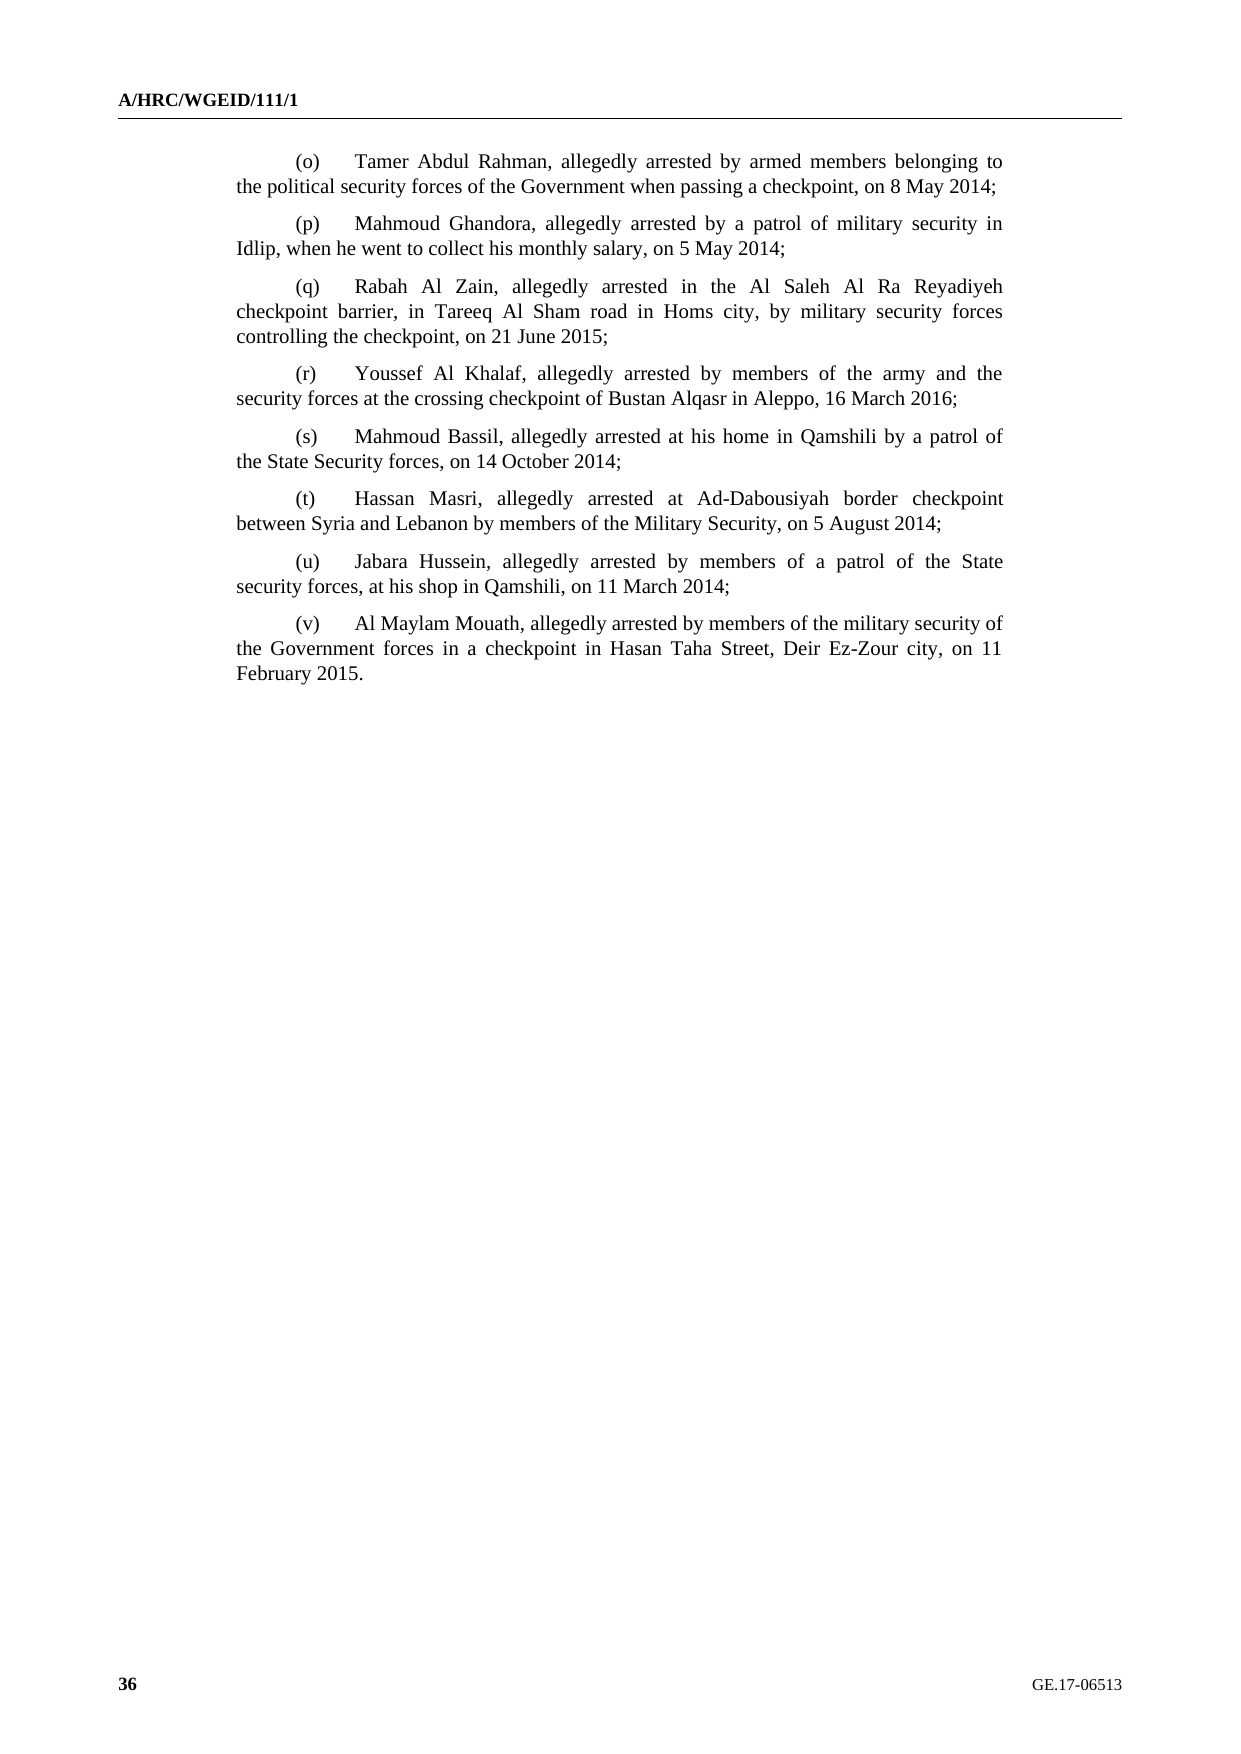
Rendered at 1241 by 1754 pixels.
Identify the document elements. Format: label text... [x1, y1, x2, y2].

text (u) Jabara Hussein, allegedly arrested by members of a patrol of the State security forces, at his shop in Qamshili, on 11 March 2014; [236, 548, 1004, 598]
text (p) Mahmoud Ghandora, allegedly arrested by a patrol of military security in Idlip, when he went to collect his monthly salary, on 5 May 2014; [236, 210, 1004, 260]
text (v) Al Maylam Mouath, allegedly arrested by members of the military security of the Government forces in a checkpoint in Hasan Taha Street, Deir Ez-Zour city, on 11 February 2015. [236, 610, 1004, 685]
text (r) Youssef Al Khalaf, allegedly arrested by members of the army and the security forces at the crossing checkpoint of Bustan Alqasr in Aleppo, 16 March 2016; [236, 360, 1004, 410]
text (q) Rabah Al Zain, allegedly arrested in the Al Saleh Al Ra Reyadiyeh checkpoint barrier, in Tareeq Al Sham road in Homs city, by military security forces controlling the checkpoint, on 21 June 2015; [236, 273, 1004, 348]
text (s) Mahmoud Bassil, allegedly arrested at his home in Qamshili by a patrol of the State Security forces, on 14 October 2014; [236, 423, 1004, 473]
text (o) Tamer Abdul Rahman, allegedly arrested by armed members belonging to the political security forces of the Government when passing a checkpoint, on 8 May 2014; [236, 148, 1004, 198]
text (t) Hassan Masri, allegedly arrested at Ad-Dabousiyah border checkpoint between Syria and Lebanon by members of the Military Security, on 5 August 2014; [236, 485, 1004, 535]
